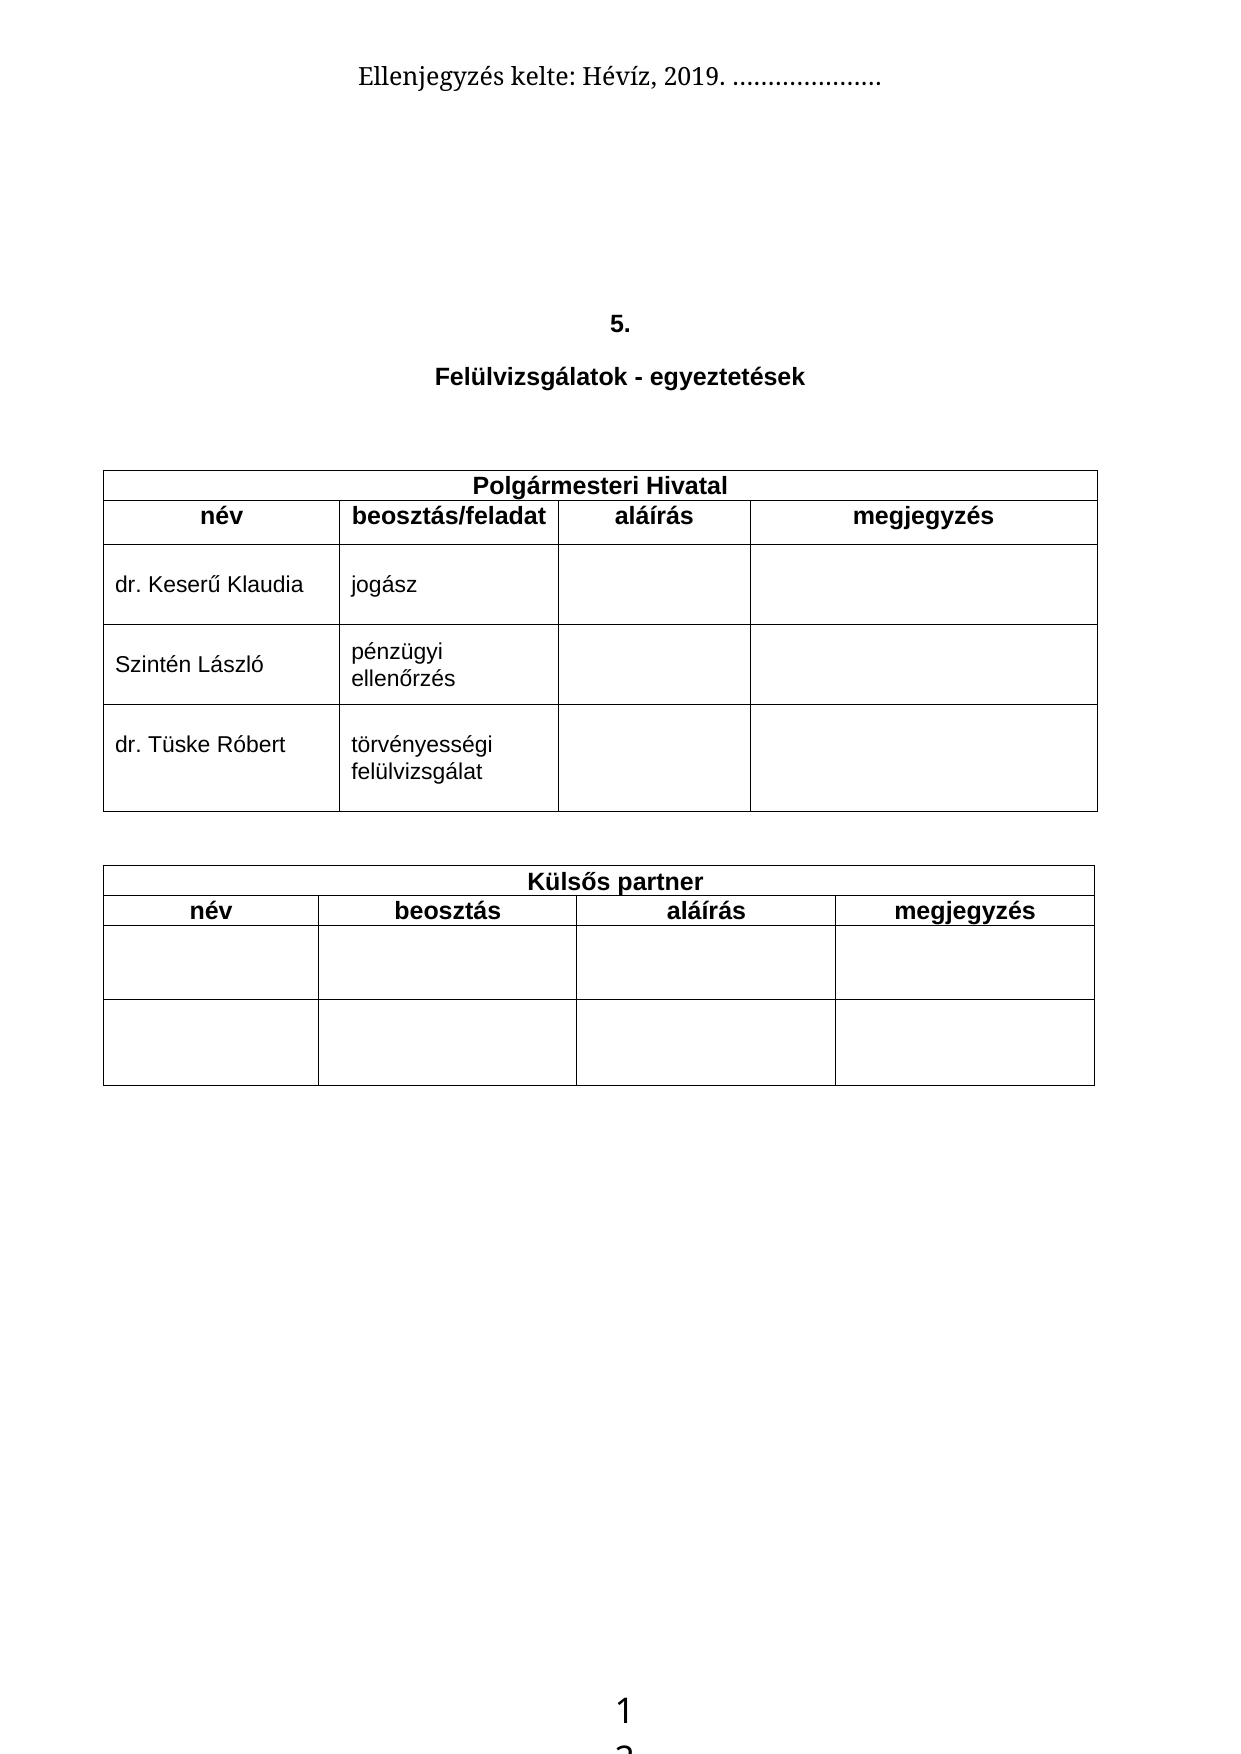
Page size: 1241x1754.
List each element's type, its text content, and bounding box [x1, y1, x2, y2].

table_cell törvényességi felülvizsgálat [340, 705, 558, 811]
table_cell [836, 926, 1094, 999]
table_cell Szintén László [104, 625, 339, 704]
table_cell [577, 926, 835, 999]
table_cell [559, 705, 750, 811]
table_cell pénzügyi ellenőrzés [340, 625, 558, 704]
table_header Polgármesteri Hivatal [104, 471, 1097, 500]
table_cell [751, 545, 1097, 624]
text 5. [59, 308, 1181, 337]
table_cell [559, 545, 750, 624]
table_cell [104, 1000, 318, 1085]
text Ellenjegyzés kelte: Hévíz, 2019. ………………… [59, 59, 1181, 93]
table_cell [751, 625, 1097, 704]
table_cell beosztás/feladat [340, 501, 558, 544]
table_cell [559, 625, 750, 704]
table_cell beosztás [319, 896, 576, 925]
table_cell aláírás [559, 501, 750, 544]
table_cell [751, 705, 1097, 811]
table_cell dr. Tüske Róbert [104, 705, 339, 811]
table_cell aláírás [577, 896, 835, 925]
table_cell [319, 926, 576, 999]
table_cell [836, 1000, 1094, 1085]
table_cell megjegyzés [751, 501, 1097, 544]
table_cell dr. Keserű Klaudia [104, 545, 339, 624]
text Felülvizsgálatok - egyeztetések [59, 362, 1181, 391]
table_cell megjegyzés [836, 896, 1094, 925]
table_cell [577, 1000, 835, 1085]
table_cell név [104, 896, 318, 925]
table_cell név [104, 501, 339, 544]
table_cell jogász [340, 545, 558, 624]
table_cell [319, 1000, 576, 1085]
table_cell [104, 926, 318, 999]
table_header Külsős partner [104, 866, 1094, 895]
